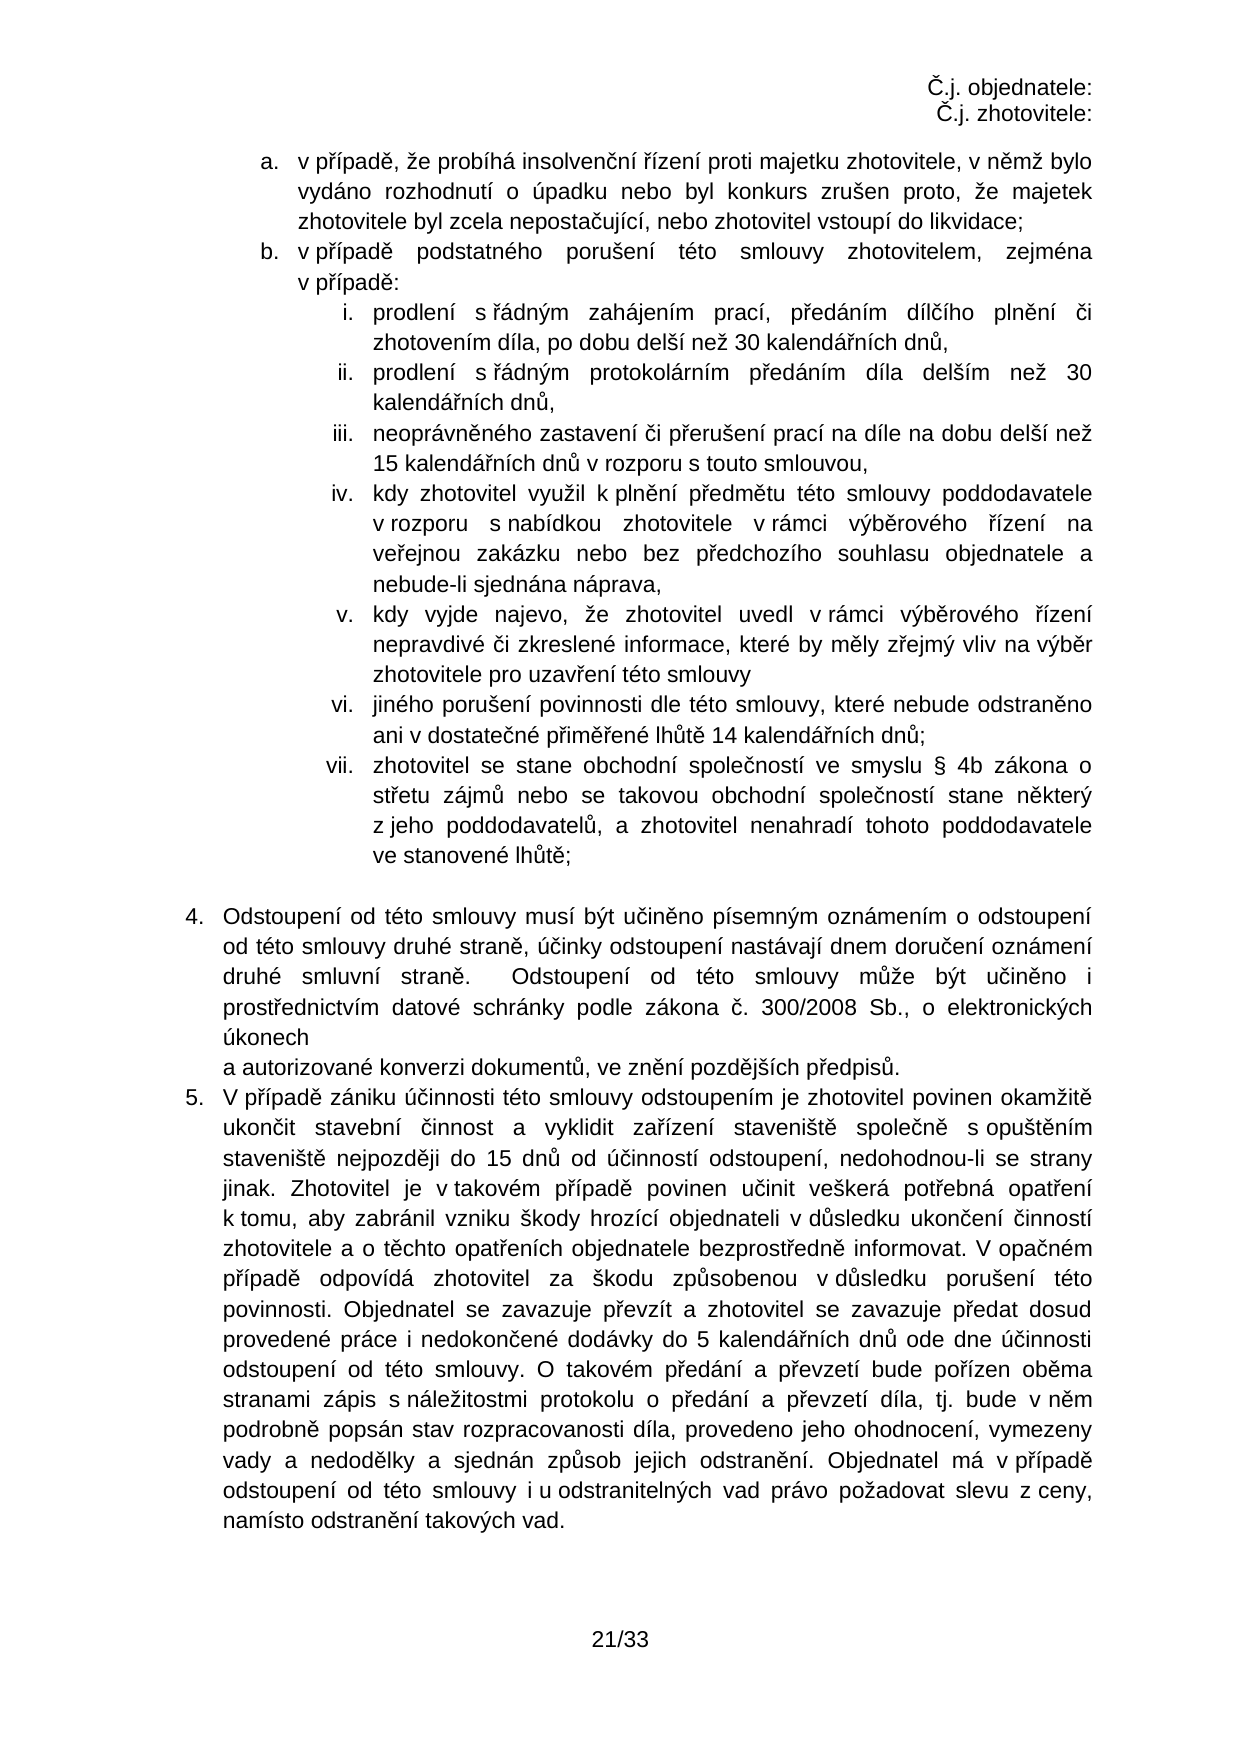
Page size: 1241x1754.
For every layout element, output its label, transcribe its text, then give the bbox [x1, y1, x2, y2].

list kdy vyjde najevo, že zhotovitel uvedl v rámci výběrového řízení nepravdivé či zkreslené informace, které by měly zřejmý vliv na výběr zhotovitele pro uzavření této smlouvy [354, 601, 1093, 687]
list zhotovitel se stane obchodní společností ve smyslu § 4b zákona o střetu zájmů nebo se takovou obchodní společností stane některý z jeho poddodavatelů, a zhotovitel nenahradí tohoto poddodavatele ve stanovené lhůtě; [354, 752, 1093, 869]
list kdy zhotovitel využil k plnění předmětu této smlouvy poddodavatele v rozporu s nabídkou zhotovitele v rámci výběrového řízení na veřejnou zakázku nebo bez předchozího souhlasu objednatele a nebude-li sjednána náprava, [354, 480, 1093, 597]
list Odstoupení od této smlouvy musí být učiněno písemným oznámením o odstoupení od této smlouvy druhé straně, účinky odstoupení nastávají dnem doručení oznámení druhé smluvní straně. Odstoupení od této smlouvy může být učiněno i prostřednictvím datové schránky podle zákona č. 300/2008 Sb., o elektronických úkonech a autorizované konverzi dokumentů, ve znění pozdějších předpisů. [185, 903, 1093, 1080]
list jiného porušení povinnosti dle této smlouvy, které nebude odstraněno ani v dostatečné přiměřené lhůtě 14 kalendářních dnů; [354, 691, 1093, 748]
list prodlení s řádným zahájením prací, předáním dílčího plnění či zhotovením díla, po dobu delší než 30 kalendářních dnů, [354, 299, 1093, 355]
list V případě zániku účinnosti této smlouvy odstoupením je zhotovitel povinen okamžitě ukončit stavební činnost a vyklidit zařízení staveniště společně s opuštěním staveniště nejpozději do 15 dnů od účinností odstoupení, nedohodnou-li se strany jinak. Zhotovitel je v takovém případě povinen učinit veškerá potřebná opatření k tomu, aby zabránil vzniku škody hrozící objednateli v důsledku ukončení činností zhotovitele a o těchto opatřeních objednatele bezprostředně informovat. V opačném případě odpovídá zhotovitel za škodu způsobenou v důsledku porušení této povinnosti. Objednatel se zavazuje převzít a zhotovitel se zavazuje předat dosud provedené práce i nedokončené dodávky do 5 kalendářních dnů ode dne účinnosti odstoupení od této smlouvy. O takovém předání a převzetí bude pořízen oběma stranami zápis s náležitostmi protokolu o předání a převzetí díla, tj. bude v něm podrobně popsán stav rozpracovanosti díla, provedeno jeho ohodnocení, vymezeny vady a nedodělky a sjednán způsob jejich odstranění. Objednatel má v případě odstoupení od této smlouvy i u odstranitelných vad právo požadovat slevu z ceny, namísto odstranění takových vad. [185, 1084, 1093, 1533]
list v případě, že probíhá insolvenční řízení proti majetku zhotovitele, v němž bylo vydáno rozhodnutí o úpadku nebo byl konkurs zrušen proto, že majetek zhotovitele byl zcela nepostačující, nebo zhotovitel vstoupí do likvidace; [260, 148, 1093, 234]
list prodlení s řádným protokolárním předáním díla delším než 30 kalendářních dnů, [354, 359, 1093, 416]
list v případě podstatného porušení této smlouvy zhotovitelem, zejména v případě: [260, 238, 1093, 295]
list neoprávněného zastavení či přerušení prací na díle na dobu delší než 15 kalendářních dnů v rozporu s touto smlouvou, [354, 419, 1093, 476]
